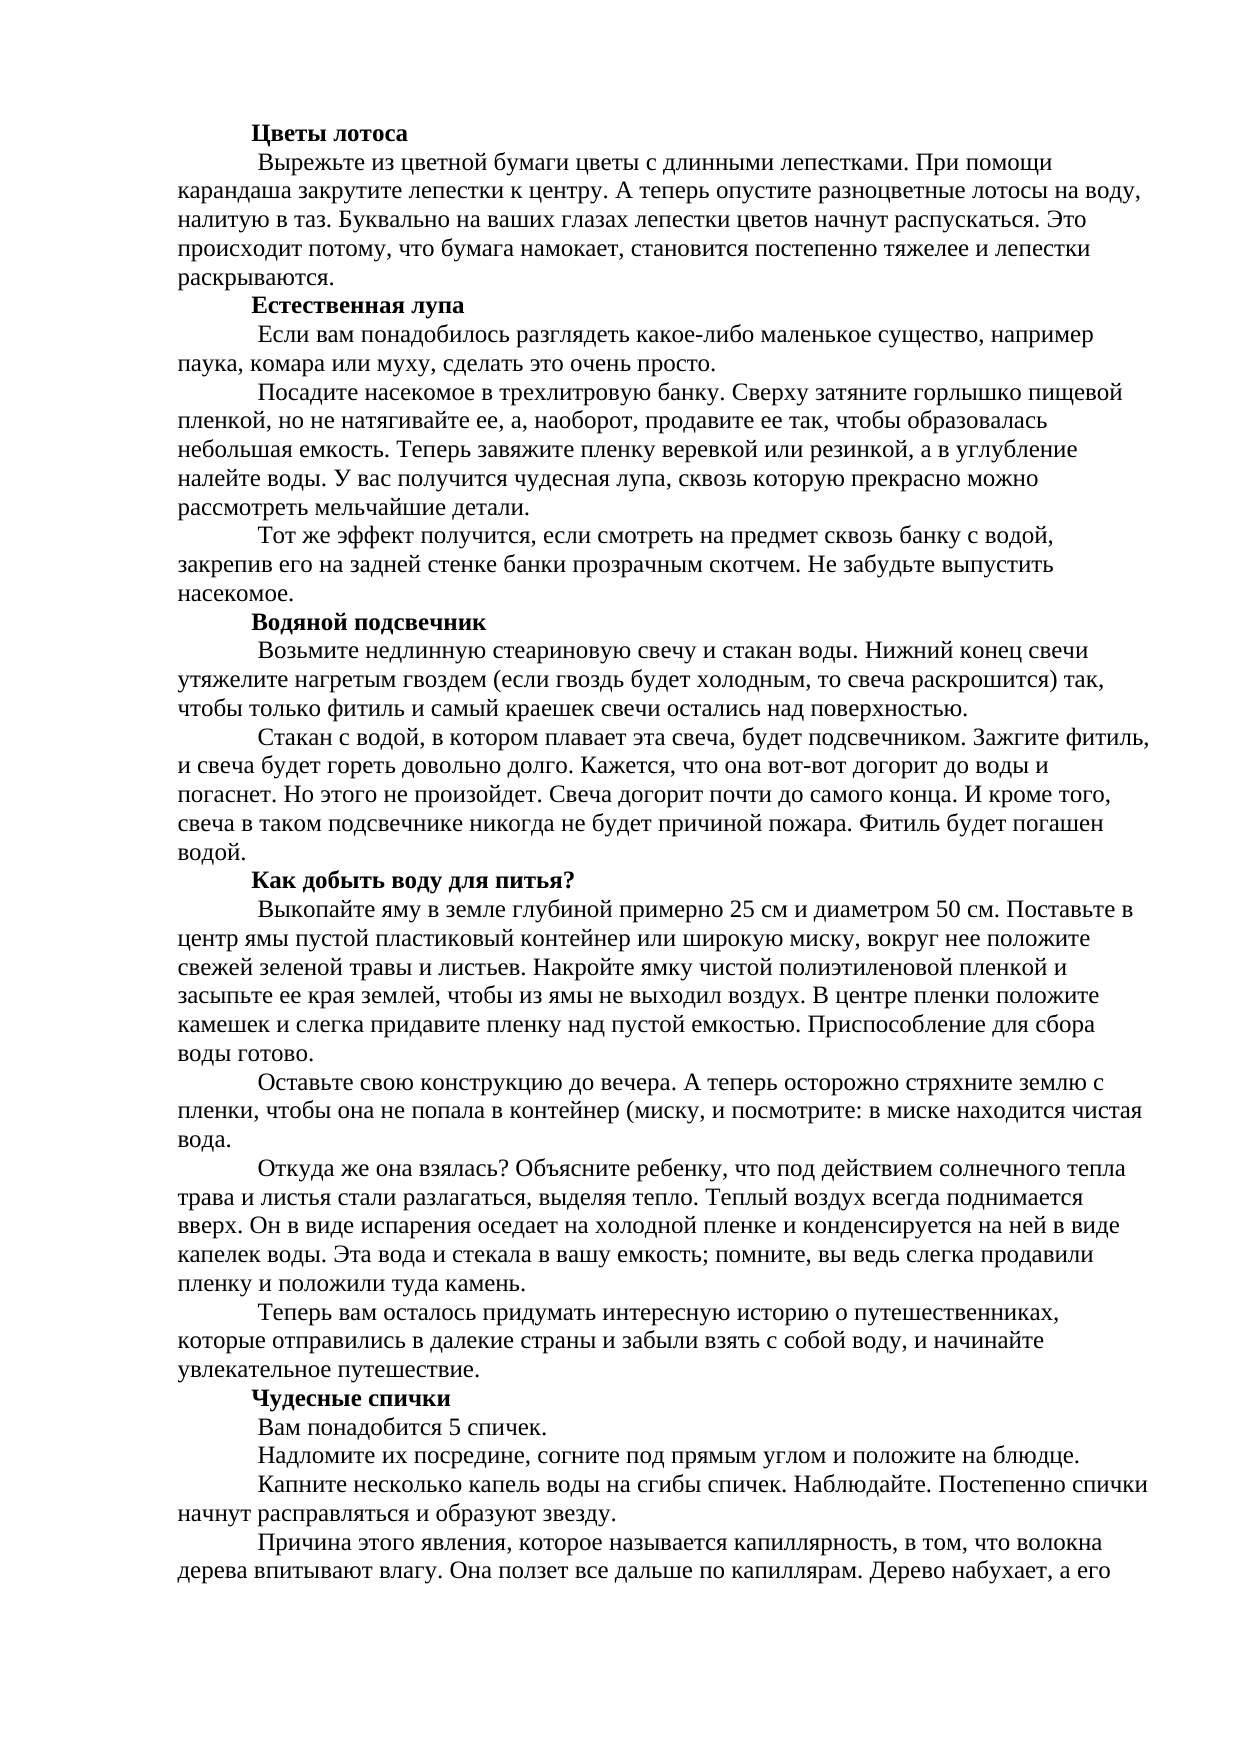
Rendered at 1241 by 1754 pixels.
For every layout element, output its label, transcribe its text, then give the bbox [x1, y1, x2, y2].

text Стакан с водой, в котором плавает эта свеча, будет подсвечником. Зажгите фитиль, и свеча будет гореть довольно долго. Кажется, что она вот-вот догорит до воды и погаснет. Но этого не произойдет. Свеча догорит почти до самого конца. И кроме того, свеча в таком подсвечнике никогда не будет причиной пожара. Фитиль будет погашен водой. [177, 722, 1152, 866]
text Капните несколько капель воды на сгибы спичек. Наблюдайте. Постепенно спички начнут расправляться и образуют звезду. [177, 1469, 1152, 1527]
text Вам понадобится 5 спичек. [177, 1412, 1152, 1441]
text Тот же эффект получится, если смотреть на предмет сквозь банку с водой, закрепив его на задней стенке банки прозрачным скотчем. Не забудьте выпустить насекомое. [177, 521, 1152, 607]
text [177, 1527, 1152, 1584]
text Возьмите недлинную стеариновую свечу и стакан воды. Нижний конец свечи утяжелите нагретым гвоздем (если гвоздь будет холодным, то свеча раскрошится) так, чтобы только фитиль и самый краешек свечи остались над поверхностью. [177, 636, 1152, 722]
text Водяной подсвечник [177, 607, 1152, 636]
text Оставьте свою конструкцию до вечера. А теперь осторожно стряхните землю с пленки, чтобы она не попала в контейнер (миску, и посмотрите: в миске находится чистая вода. [177, 1067, 1152, 1153]
text Естественная лупа [177, 291, 1152, 319]
text Надломите их посредине, согните под прямым углом и положите на блюдце. [177, 1441, 1152, 1469]
text Откуда же она взялась? Объясните ребенку, что под действием солнечного тепла трава и листья стали разлагаться, выделяя тепло. Теплый воздух всегда поднимается вверх. Он в виде испарения оседает на холодной пленке и конденсируется на ней в виде капелек воды. Эта вода и стекала в вашу емкость; помните, вы ведь слегка продавили пленку и положили туда камень. [177, 1153, 1152, 1297]
text Выкопайте яму в земле глубиной примерно 25 см и диаметром 50 см. Поставьте в центр ямы пустой пластиковый контейнер или широкую миску, вокруг нее положите свежей зеленой травы и листьев. Накройте ямку чистой полиэтиленовой пленкой и засыпьте ее края землей, чтобы из ямы не выходил воздух. В центре пленки положите камешек и слегка придавите пленку над пустой емкостью. Приспособление для сбора воды готово. [177, 894, 1152, 1067]
text Если вам понадобилось разглядеть какое-либо маленькое существо, например паука, комара или муху, сделать это очень просто. [177, 319, 1152, 377]
text Цветы лотоса [177, 118, 1152, 147]
text Чудесные спички [177, 1383, 1152, 1412]
text Как добыть воду для питья? [177, 866, 1152, 894]
text Теперь вам осталось придумать интересную историю о путешественниках, которые отправились в далекие страны и забыли взять с собой воду, и начинайте увлекательное путешествие. [177, 1297, 1152, 1383]
text Вырежьте из цветной бумаги цветы с длинными лепестками. При помощи карандаша закрутите лепестки к центру. А теперь опустите разноцветные лотосы на воду, налитую в таз. Буквально на ваших глазах лепестки цветов начнут распускаться. Это происходит потому, что бумага намокает, становится постепенно тяжелее и лепестки раскрываются. [177, 147, 1152, 291]
text Посадите насекомое в трехлитровую банку. Сверху затяните горлышко пищевой пленкой, но не натягивайте ее, а, наоборот, продавите ее так, чтобы образовалась небольшая емкость. Теперь завяжите пленку веревкой или резинкой, а в углубление налейте воды. У вас получится чудесная лупа, сквозь которую прекрасно можно рассмотреть мельчайшие детали. [177, 377, 1152, 521]
